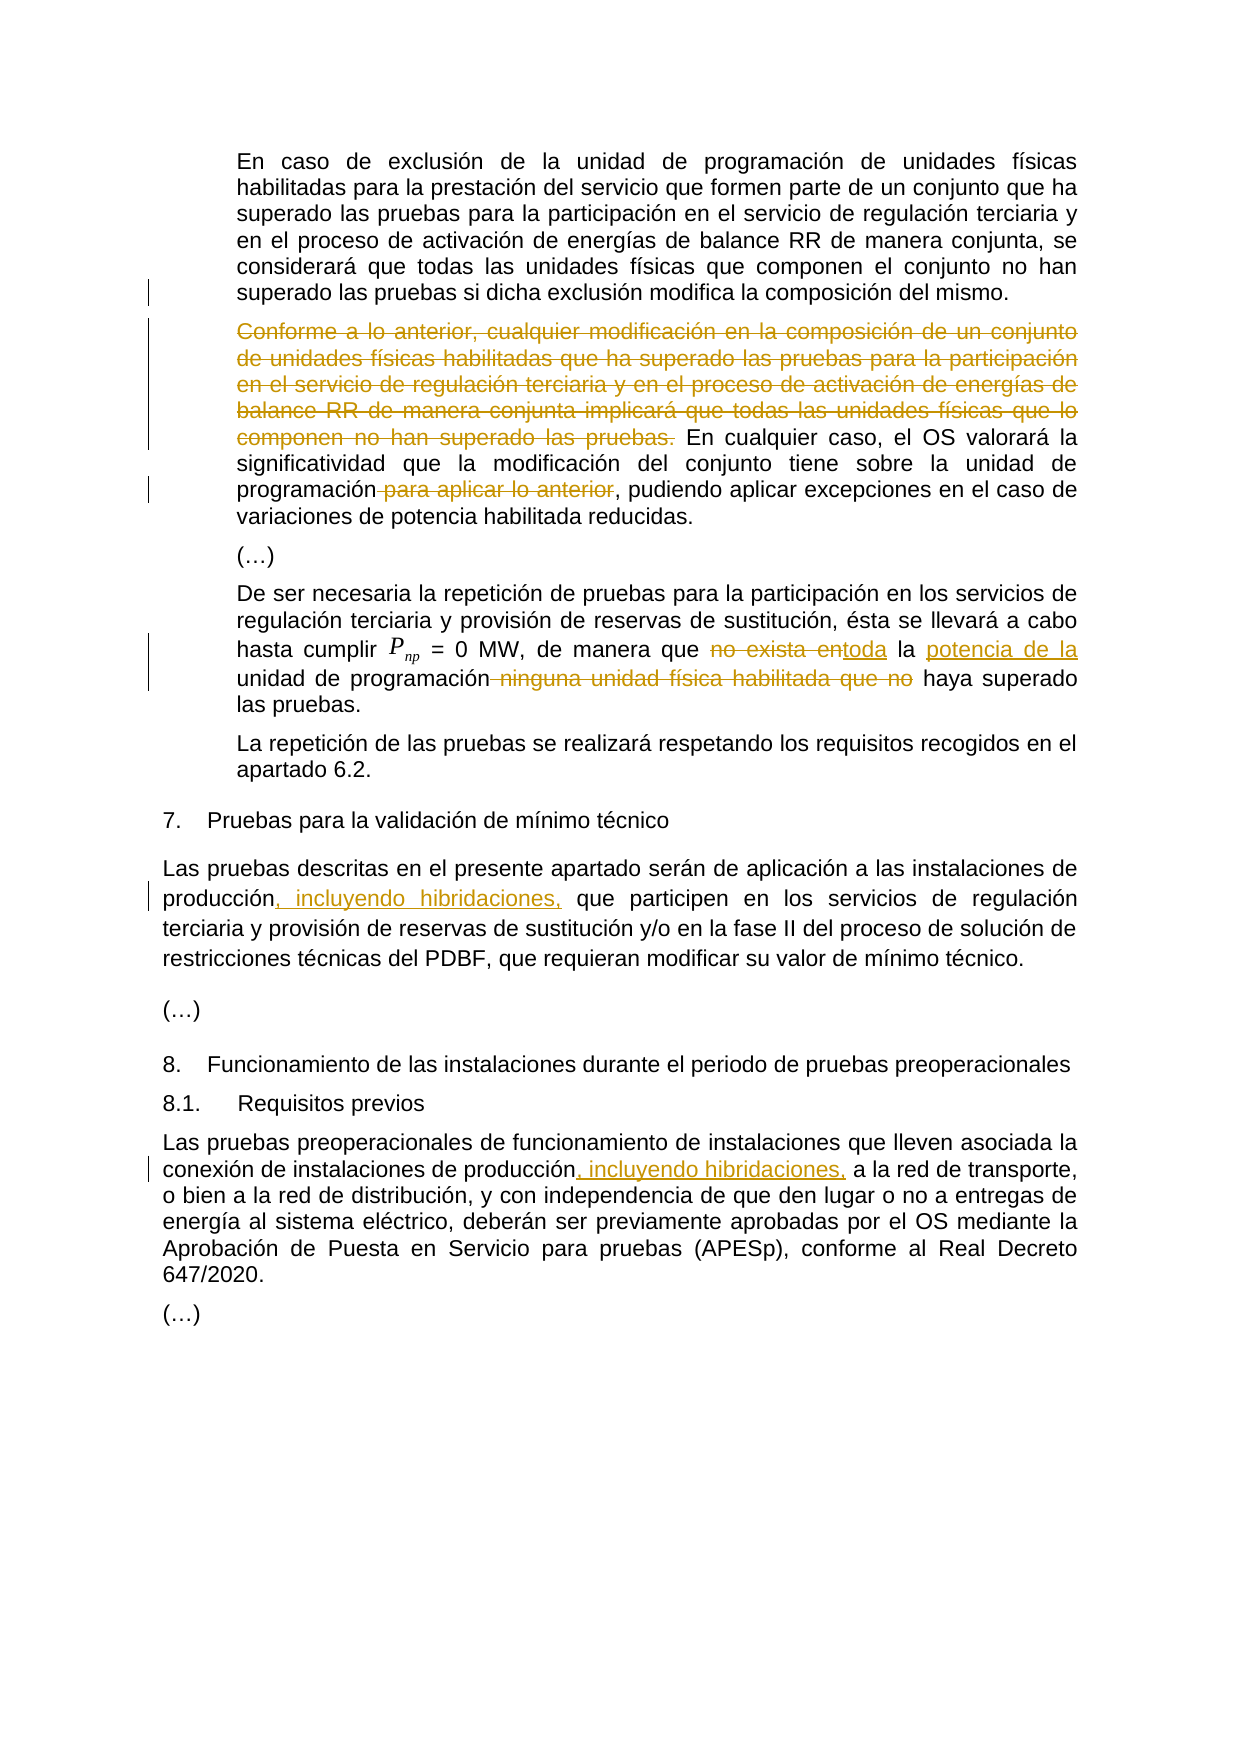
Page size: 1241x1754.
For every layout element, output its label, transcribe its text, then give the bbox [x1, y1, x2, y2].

text Las pruebas descritas en el presente apartado serán de aplicación a las instalaciones de producción que participen en los servicios de regulación terciaria y provisión de reservas de sustitución y/o en la fase II del proceso de solución de restricciones técnicas del PDBF, que requieran modificar su valor de mínimo técnico. [162, 854, 1078, 972]
text (…) [162, 1300, 1078, 1326]
text (…) [236, 542, 1078, 568]
text En cualquier caso, el OS valorará la significatividad que la modificación del conjunto tiene sobre la unidad de programación, pudiendo aplicar excepciones en el caso de variaciones de potencia habilitada reducidas. [236, 412, 1078, 529]
text En cualquier caso, el OS valorará la significatividad que la modificación del conjunto tiene sobre la unidad de programación, pudiendo aplicar excepciones en el caso de variaciones de potencia habilitada reducidas. [236, 386, 1078, 411]
text De ser necesaria la repetición de pruebas para la participación en los servicios de regulación terciaria y provisión de reservas de sustitución, ésta se llevará a cabo hasta cumplir = 0 MW, de manera que la unidad de programación haya superado las pruebas. [236, 580, 1078, 717]
text En cualquier caso, el OS valorará la significatividad que la modificación del conjunto tiene sobre la unidad de programación, pudiendo aplicar excepciones en el caso de variaciones de potencia habilitada reducidas. [236, 334, 1078, 359]
text En caso de exclusión de la unidad de programación de unidades físicas habilitadas para la prestación del servicio que formen parte de un conjunto que ha superado las pruebas para la participación en el servicio de regulación terciaria y en el proceso de activación de energías de balance RR de manera conjunta, se considerará que todas las unidades físicas que componen el conjunto no han superado las pruebas si dicha exclusión modifica la composición del mismo. [236, 148, 1078, 306]
subtitle Pruebas para la validación de mínimo técnico [162, 807, 1078, 834]
subtitle Requisitos previos [162, 1090, 1078, 1117]
text En cualquier caso, el OS valorará la significatividad que la modificación del conjunto tiene sobre la unidad de programación, pudiendo aplicar excepciones en el caso de variaciones de potencia habilitada reducidas. [236, 360, 1078, 385]
text Las pruebas preoperacionales de funcionamiento de instalaciones que lleven asociada la conexión de instalaciones de producción a la red de transporte, o bien a la red de distribución, y con independencia de que den lugar o no a entregas de energía al sistema eléctrico, deberán ser previamente aprobadas por el OS mediante la Aprobación de Puesta en Servicio para pruebas (APESp), conforme al Real Decreto 647/2020. [162, 1129, 1078, 1287]
text La repetición de las pruebas se realizará respetando los requisitos recogidos en el apartado 6.2. [236, 730, 1078, 782]
text (…) [162, 996, 1078, 1023]
subtitle Funcionamiento de las instalaciones durante el periodo de pruebas preoperacionales [162, 1051, 1078, 1078]
